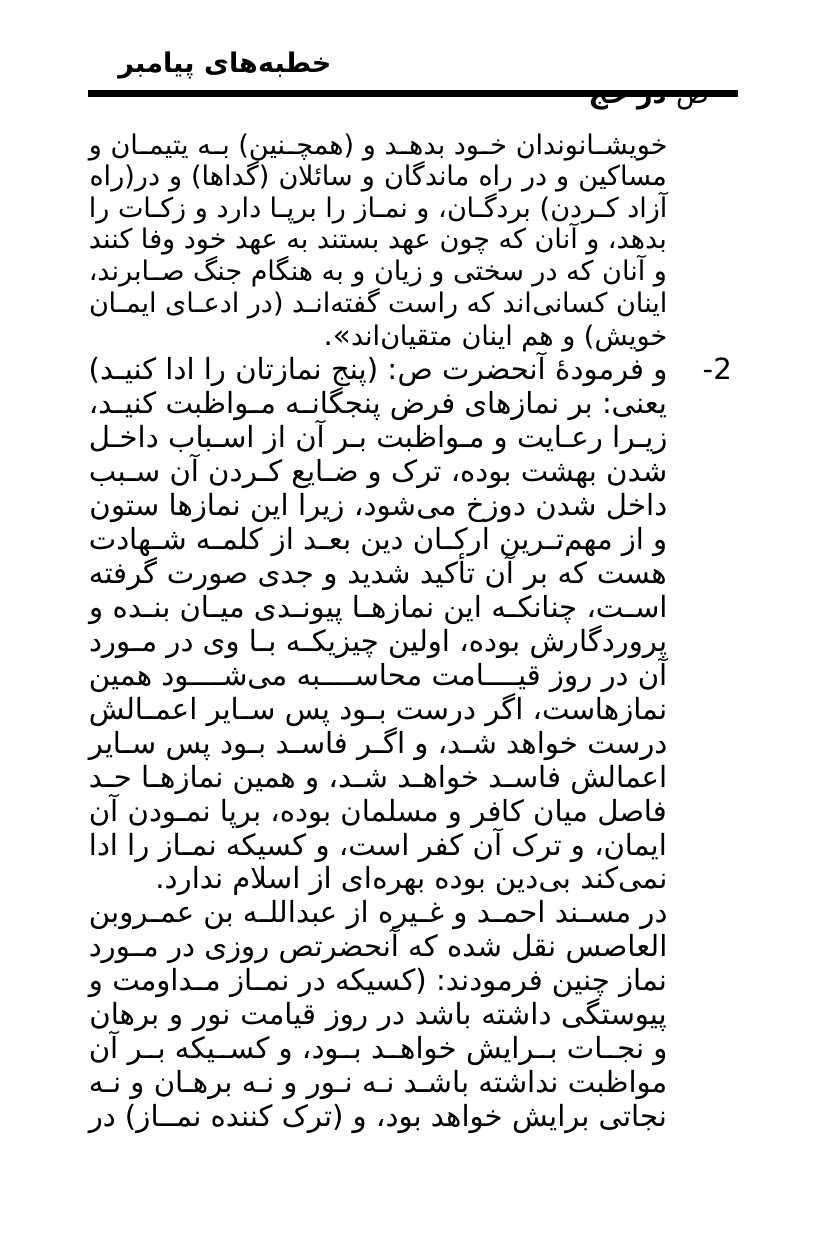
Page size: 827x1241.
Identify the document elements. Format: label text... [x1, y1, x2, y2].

list و فرمودۀ آنحضرت ص: (پنج نماز‌تان را ادا کنید) یعنی: بر نمازهای فرض پنجگانه مواظبت کنید، زیرا رعایت و مواظبت بر آن از اسباب داخل شدن بهشت بوده، ترک و ضایع کردن آن سبب داخل شدن دوزخ می‌شود، زیرا این نمازها ستون و از مهم‌ترین ارکان دین بعد از کلمه شهادت هست که بر آن تأکید شدید و جدی صورت گرفته است، چنانکه این نمازها پیوندی میان بنده و پروردگارش بوده، اولین چیزیکه با وی در مورد آن در روز قیامت محاسبه می‌شود همین نمازهاست، اگر درست بود پس سایر اعمالش درست خواهد شد، و اگر فاسد بود پس سایر اعمالش فاسد خواهد شد، و همین نمازها حد فاصل میان کافر و مسلمان بوده، برپا نمودن آن ایمان، و ترک آن کفر است، و کسیکه نماز را ادا نمی‌کند بی‌دین بوده بهره‌ای از اسلام ندارد. [89, 352, 703, 896]
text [89, 896, 667, 1133]
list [89, 129, 703, 352]
